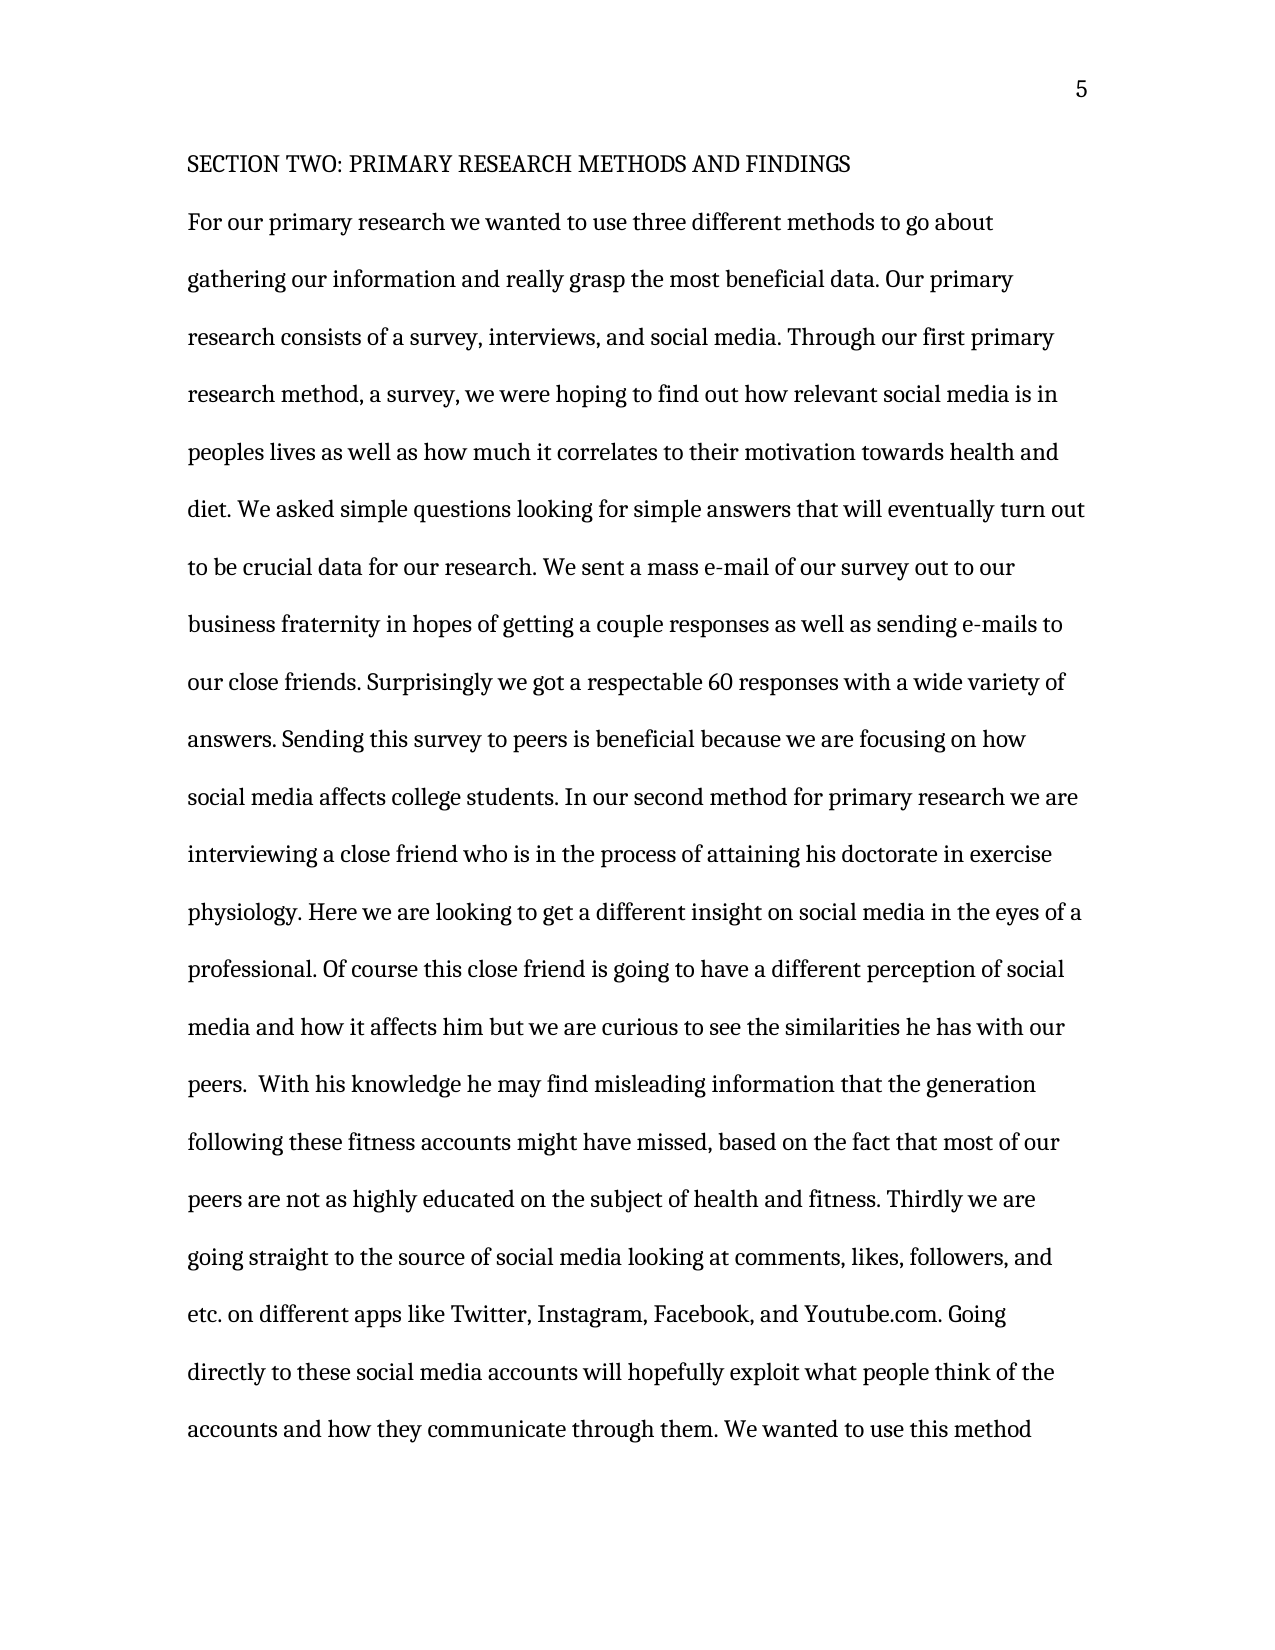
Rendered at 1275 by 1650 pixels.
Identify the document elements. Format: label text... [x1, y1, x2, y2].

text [187, 207, 1087, 1444]
text SECTION TWO: PRIMARY RESEARCH METHODS AND FINDINGS [187, 150, 1087, 179]
